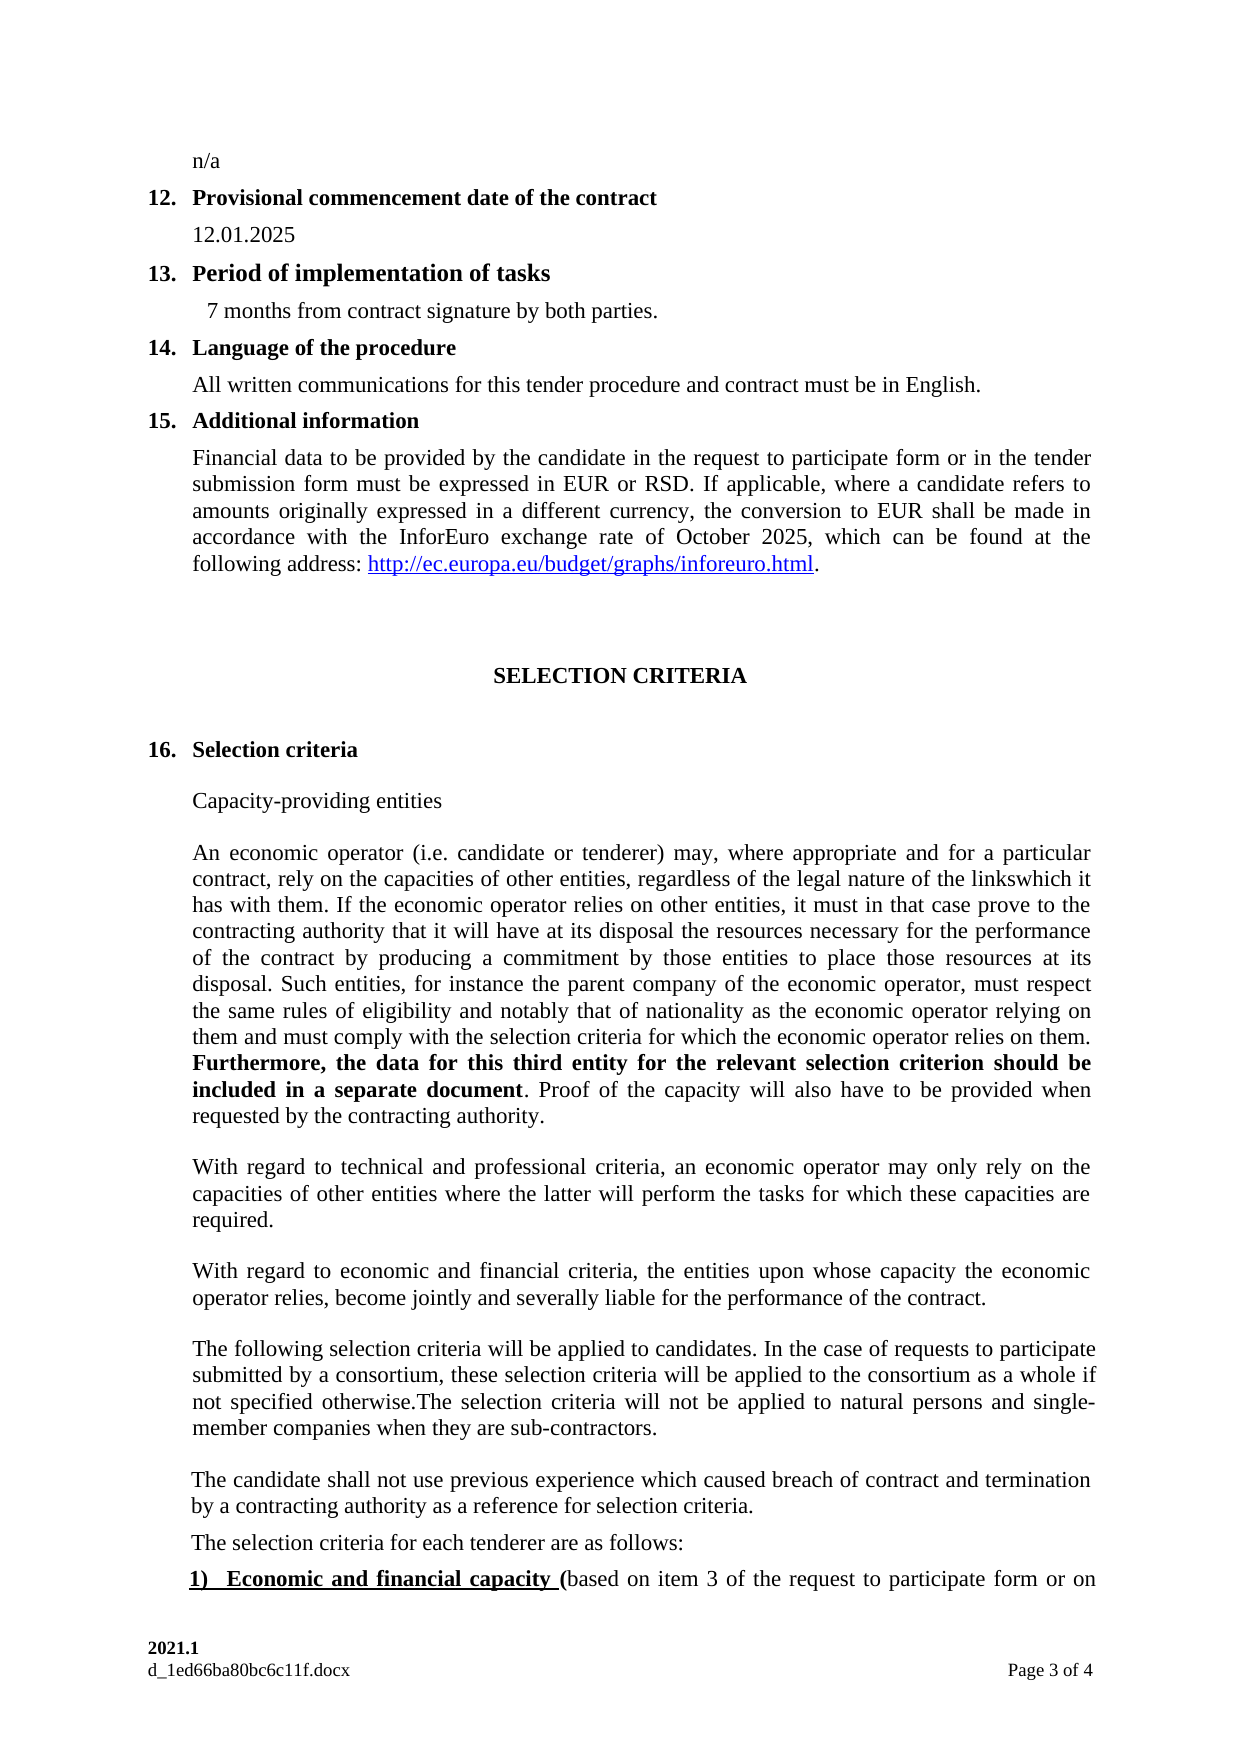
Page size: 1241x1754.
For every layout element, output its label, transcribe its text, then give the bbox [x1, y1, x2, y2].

subtitle Additional information [148, 407, 1093, 434]
subtitle n/a [192, 148, 1093, 174]
text Capacity-providing entities [192, 787, 1093, 813]
text An economic operator (i.e. candidate or tenderer) may, where appropriate and for a particular contract, rely on the capacities of other entities, regardless of the legal nature of the linkswhich it has with them. If the economic operator relies on other entities, it must in that case prove to the contracting authority that it will have at its disposal the resources necessary for the performance of the contract by producing a commitment by those entities to place those resources at its disposal. Such entities, for instance the parent company of the economic operator, must respect the same rules of eligibility and notably that of nationality as the economic operator relying on them and must comply with the selection criteria for which the economic operator relies on them. Furthermore, the data for this third entity for the relevant selection criterion should be included in a separate document. Proof of the capacity will also have to be provided when requested by the contracting authority. [192, 838, 1093, 1128]
subtitle 12.01.2025 [192, 221, 1093, 247]
subtitle 7 months from contract signature by both parties. [207, 297, 1093, 323]
subtitle Selection criteria [148, 736, 1093, 762]
text SELECTION CRITERIA [148, 662, 1093, 689]
subtitle Financial data to be provided by the candidate in the request to participate form or in the tender submission form must be expressed in EUR or RSD. If applicable, where a candidate refers to amounts originally expressed in a different currency, the conversion to EUR shall be made in accordance with the InforEuro exchange rate of October 2025, which can be found at the following address: http://ec.europa.eu/budget/graphs/inforeuro.html. [192, 444, 1093, 576]
subtitle Language of the procedure [148, 334, 1093, 360]
subtitle Provisional commencement date of the contract [148, 184, 1093, 211]
subtitle Period of implementation of tasks [148, 258, 1093, 287]
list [189, 1566, 1098, 1592]
text The following selection criteria will be applied to candidates. In the case of requests to participate submitted by a consortium, these selection criteria will be applied to the consortium as a whole if not specified otherwise.The selection criteria will not be applied to natural persons and single-member companies when they are sub-contractors. [192, 1335, 1098, 1441]
text The candidate shall not use previous experience which caused breach of contract and termination by a contracting authority as a reference for selection criteria. [191, 1466, 1093, 1518]
text The selection criteria for each tenderer are as follows: [148, 1529, 1093, 1555]
text All written communications for this tender procedure and contract must be in English. [192, 371, 1093, 397]
text With regard to economic and financial criteria, the entities upon whose capacity the economic operator relies, become jointly and severally liable for the performance of the contract. [192, 1257, 1093, 1310]
text With regard to technical and professional criteria, an economic operator may only rely on the capacities of other entities where the latter will perform the tasks for which these capacities are required. [192, 1153, 1093, 1232]
